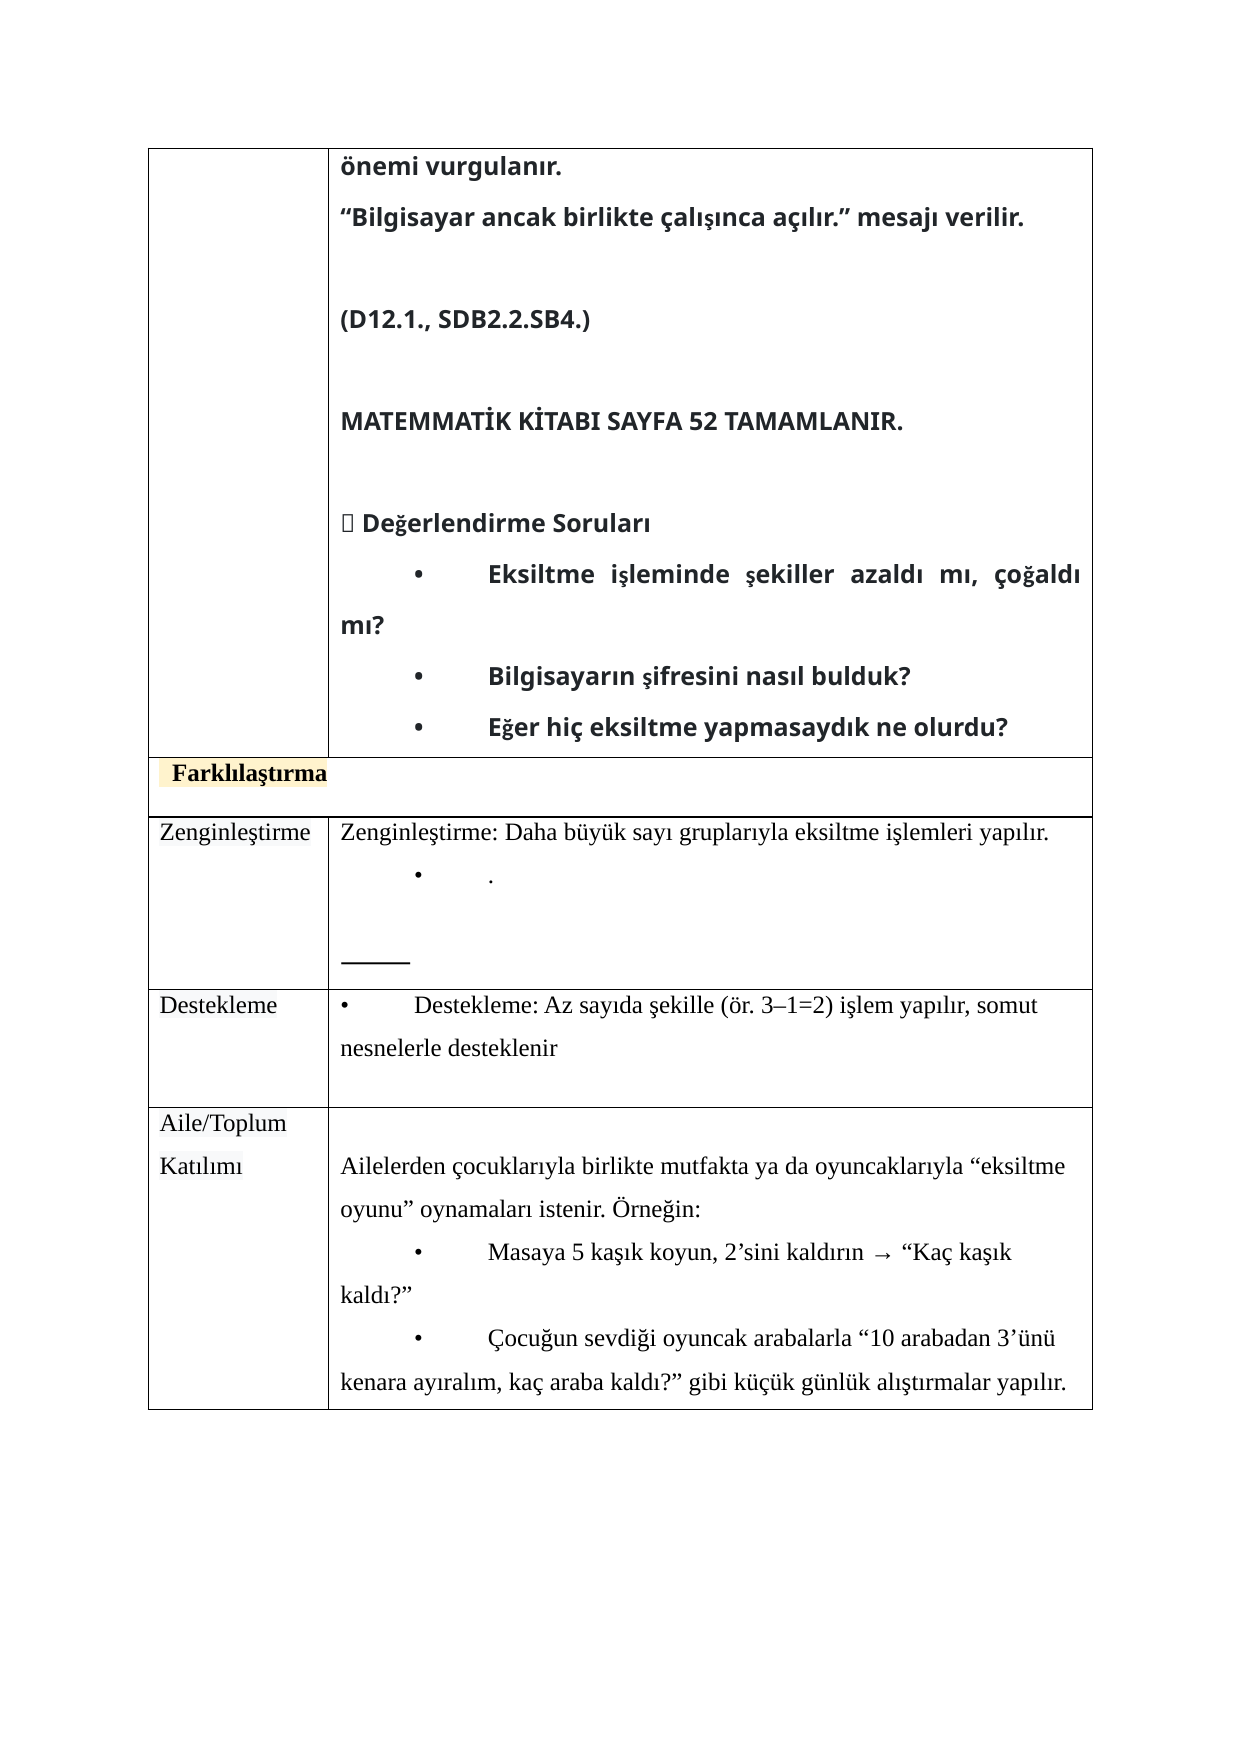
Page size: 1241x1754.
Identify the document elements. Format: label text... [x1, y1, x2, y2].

table_cell • Destekleme: Az sayıda şekille (ör. 3–1=2) işlem yapılır, somut nesnelerle desteklenir [329, 990, 1092, 1107]
table_cell Destekleme [149, 990, 328, 1107]
table_cell Farklılaştırma [149, 758, 1092, 816]
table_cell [329, 149, 1092, 757]
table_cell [149, 149, 328, 757]
table_cell Aile/Toplum Katılımı [149, 1108, 328, 1408]
table_cell Ailelerden çocuklarıyla birlikte mutfakta ya da oyuncaklarıyla “eksiltme oyunu” oynamaları istenir. Örneğin: • Masaya 5 kaşık koyun, 2’sini kaldırın → “Kaç kaşık kaldı?” • Çocuğun sevdiği oyuncak arabalarla “10 arabadan 3’ünü kenara ayıralım, kaç araba kaldı?” gibi küçük günlük alıştırmalar yapılır. [329, 1108, 1092, 1408]
table_cell Zenginleştirme [149, 818, 328, 989]
table_cell Zenginleştirme: Daha büyük sayı gruplarıyla eksiltme işlemleri yapılır. • . ⸻ [329, 818, 1092, 989]
